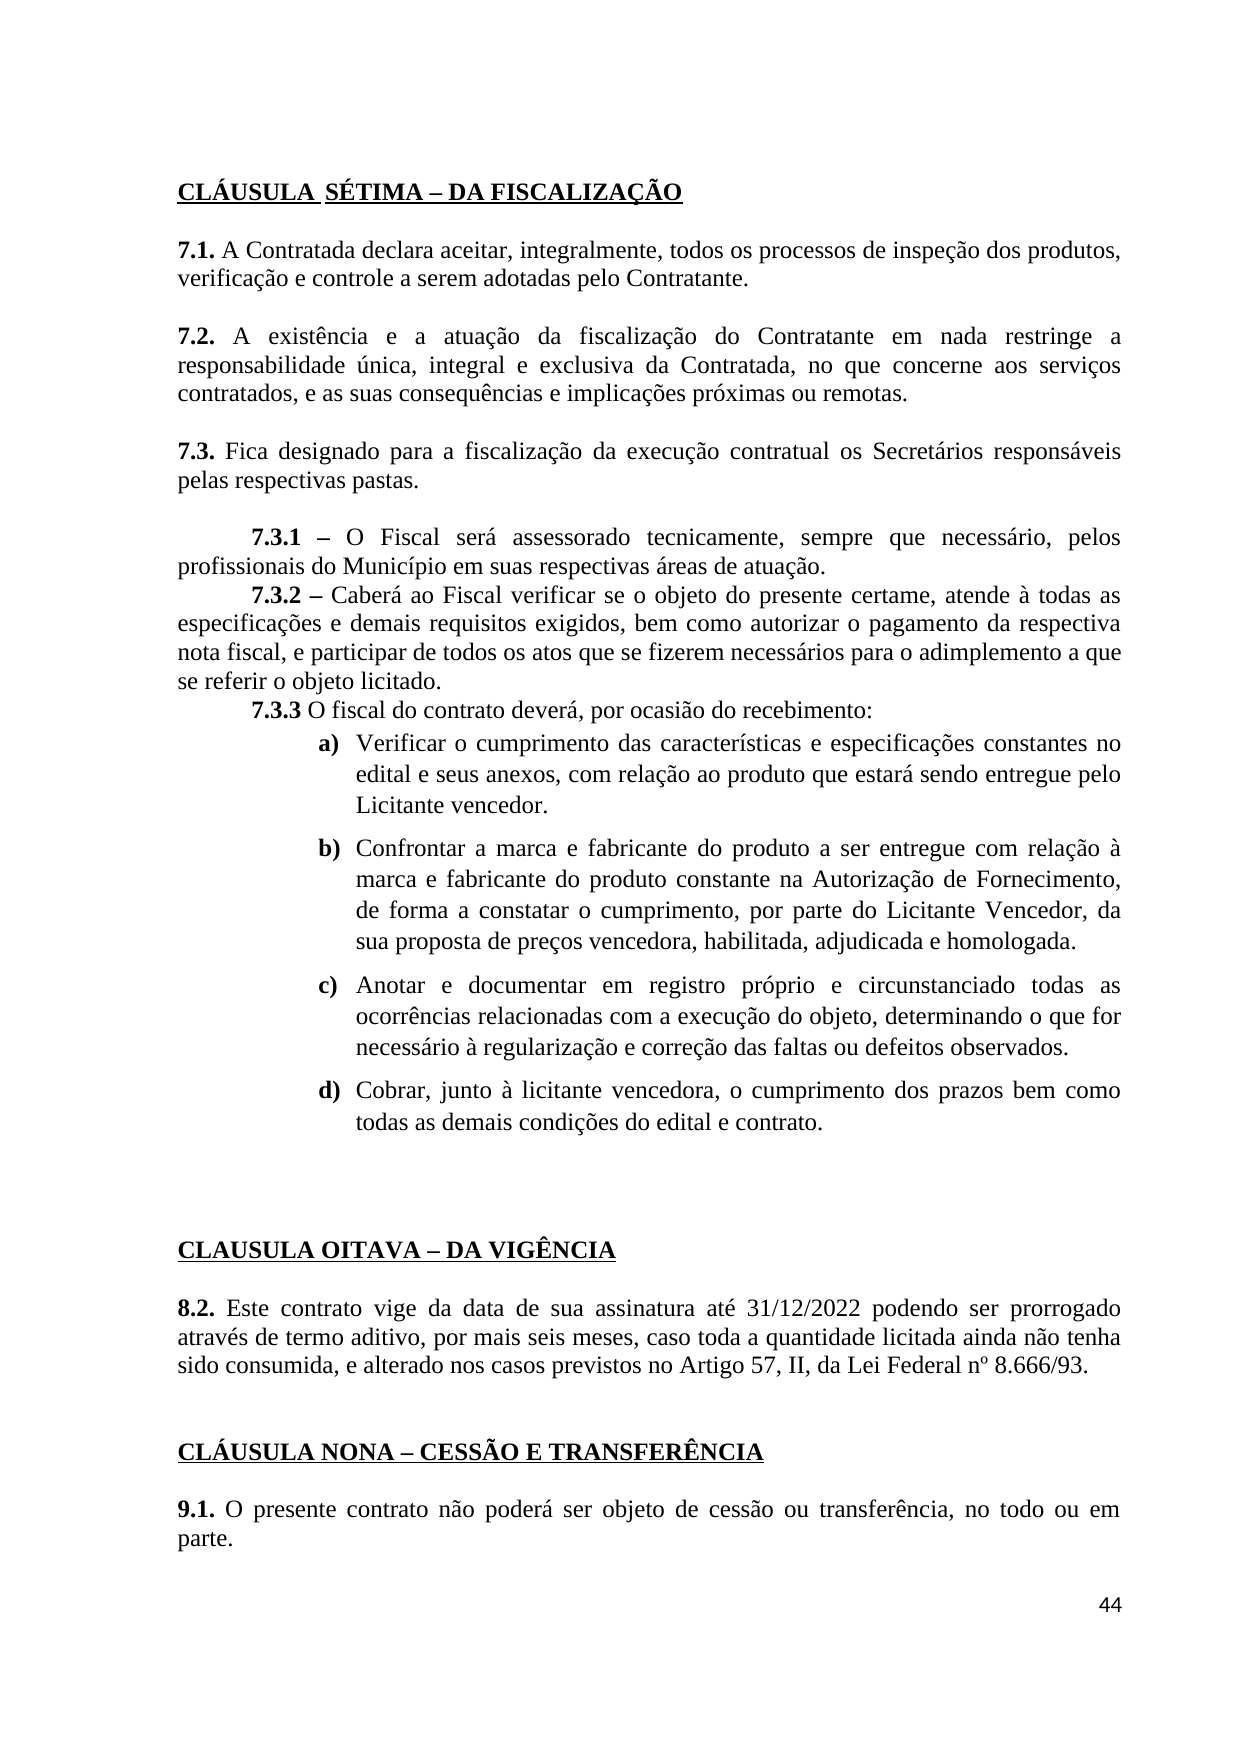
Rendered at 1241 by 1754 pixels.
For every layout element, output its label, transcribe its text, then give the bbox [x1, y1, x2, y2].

text 7.3.1 – O Fiscal será assessorado tecnicamente, sempre que necessário, pelos profissionais do Município em suas respectivas áreas de atuação. [177, 522, 1122, 580]
text 7.3.3 O fiscal do contrato deverá, por ocasião do recebimento: [177, 695, 1122, 723]
list Anotar e documentar em registro próprio e circunstanciado todas as ocorrências relacionadas com a execução do objeto, determinando o que for necessário à regularização e correção das faltas ou defeitos observados. [318, 970, 1122, 1061]
text 7.2. A existência e a atuação da fiscalização do Contratante em nada restringe a responsabilidade única, integral e exclusiva da Contratada, no que concerne aos serviços contratados, e as suas consequências e implicações próximas ou remotas. [177, 321, 1122, 407]
text 7.3. Fica designado para a fiscalização da execução contratual os Secretários responsáveis pelas respectivas pastas. [177, 436, 1122, 493]
list Verificar o cumprimento das características e especificações constantes no edital e seus anexos, com relação ao produto que estará sendo entregue pelo Licitante vencedor. [318, 728, 1122, 818]
list Confrontar a marca e fabricante do produto a ser entregue com relação à marca e fabricante do produto constante na Autorização de Fornecimento, de forma a constatar o cumprimento, por parte do Licitante Vencedor, da sua proposta de preços vencedora, habilitada, adjudicada e homologada. [318, 833, 1122, 955]
text 8.2. Este contrato vige da data de sua assinatura até 31/12/2022 podendo ser prorrogado através de termo aditivo, por mais seis meses, caso toda a quantidade licitada ainda não tenha sido consumida, e alterado nos casos previstos no Artigo 57, II, da Lei Federal nº 8.666/93. [177, 1293, 1122, 1379]
text 7.1. A Contratada declara aceitar, integralmente, todos os processos de inspeção dos produtos, verificação e controle a serem adotadas pelo Contratante. [177, 235, 1122, 292]
text 7.3.2 – Caberá ao Fiscal verificar se o objeto do presente certame, atende à todas as especificações e demais requisitos exigidos, bem como autorizar o pagamento da respectiva nota fiscal, e participar de todos os atos que se fizerem necessários para o adimplemento a que se referir o objeto licitado. [177, 580, 1122, 695]
text CLÁUSULA SÉTIMA – DA FISCALIZAÇÃO [177, 177, 1122, 206]
text CLAUSULA OITAVA – DA VIGÊNCIA [177, 1236, 1122, 1264]
text CLÁUSULA NONA – CESSÃO E TRANSFERÊNCIA [177, 1437, 1122, 1466]
text 9.1. O presente contrato não poderá ser objeto de cessão ou transferência, no todo ou em parte. [177, 1494, 1122, 1552]
list Cobrar, junto à licitante vencedora, o cumprimento dos prazos bem como todas as demais condições do edital e contrato. [318, 1076, 1122, 1135]
